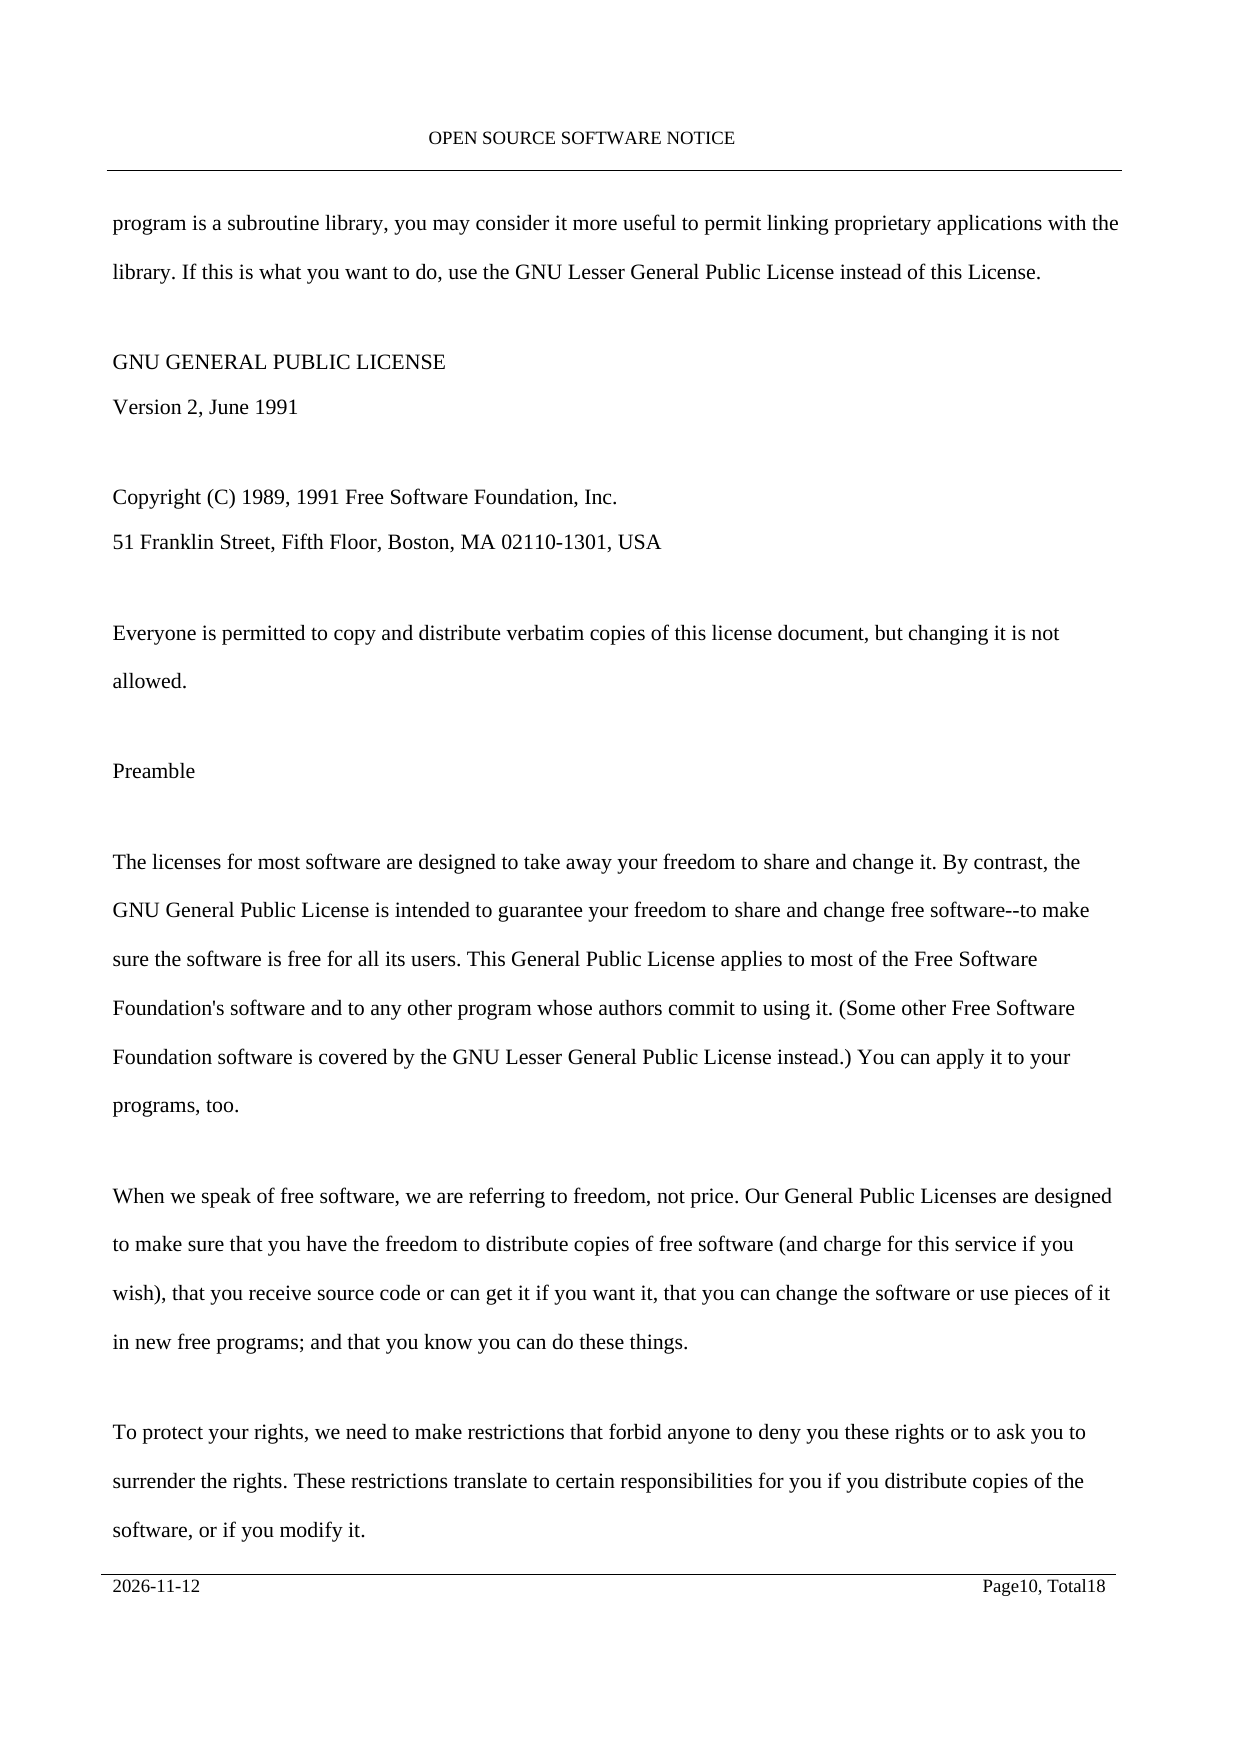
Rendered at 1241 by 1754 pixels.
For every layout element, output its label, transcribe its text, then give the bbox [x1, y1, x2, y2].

text When we speak of free software, we are referring to freedom, not price. Our General Public Licenses are designed to make sure that you have the freedom to distribute copies of free software (and charge for this service if you wish), that you receive source code or can get it if you want it, that you can change the software or use pieces of it in new free programs; and that you know you can do these things. [112, 1179, 1128, 1358]
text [112, 206, 1128, 288]
text 51 Franklin Street, Fifth Floor, Boston, MA 02110-1301, USA [112, 526, 1128, 558]
text The licenses for most software are designed to take away your freedom to share and change it. By contrast, the GNU General Public License is intended to guarantee your freedom to share and change free software--to make sure the software is free for all its users. This General Public License applies to most of the Free Software Foundation's software and to any other program whose authors commit to using it. (Some other Free Software Foundation software is covered by the GNU Lesser General Public License instead.) You can apply it to your programs, too. [112, 845, 1128, 1121]
text GNU GENERAL PUBLIC LICENSE [112, 345, 1128, 378]
text Copyright (C) 1989, 1991 Free Software Foundation, Inc. [112, 481, 1128, 513]
text Version 2, June 1991 [112, 390, 1128, 423]
text To protect your rights, we need to make restrictions that forbid anyone to deny you these rights or to ask you to surrender the rights. These restrictions translate to certain responsibilities for you if you distribute copies of the software, or if you modify it. [112, 1416, 1128, 1546]
text Preamble [112, 755, 1128, 787]
text Everyone is permitted to copy and distribute verbatim copies of this license document, but changing it is not allowed. [112, 616, 1128, 697]
